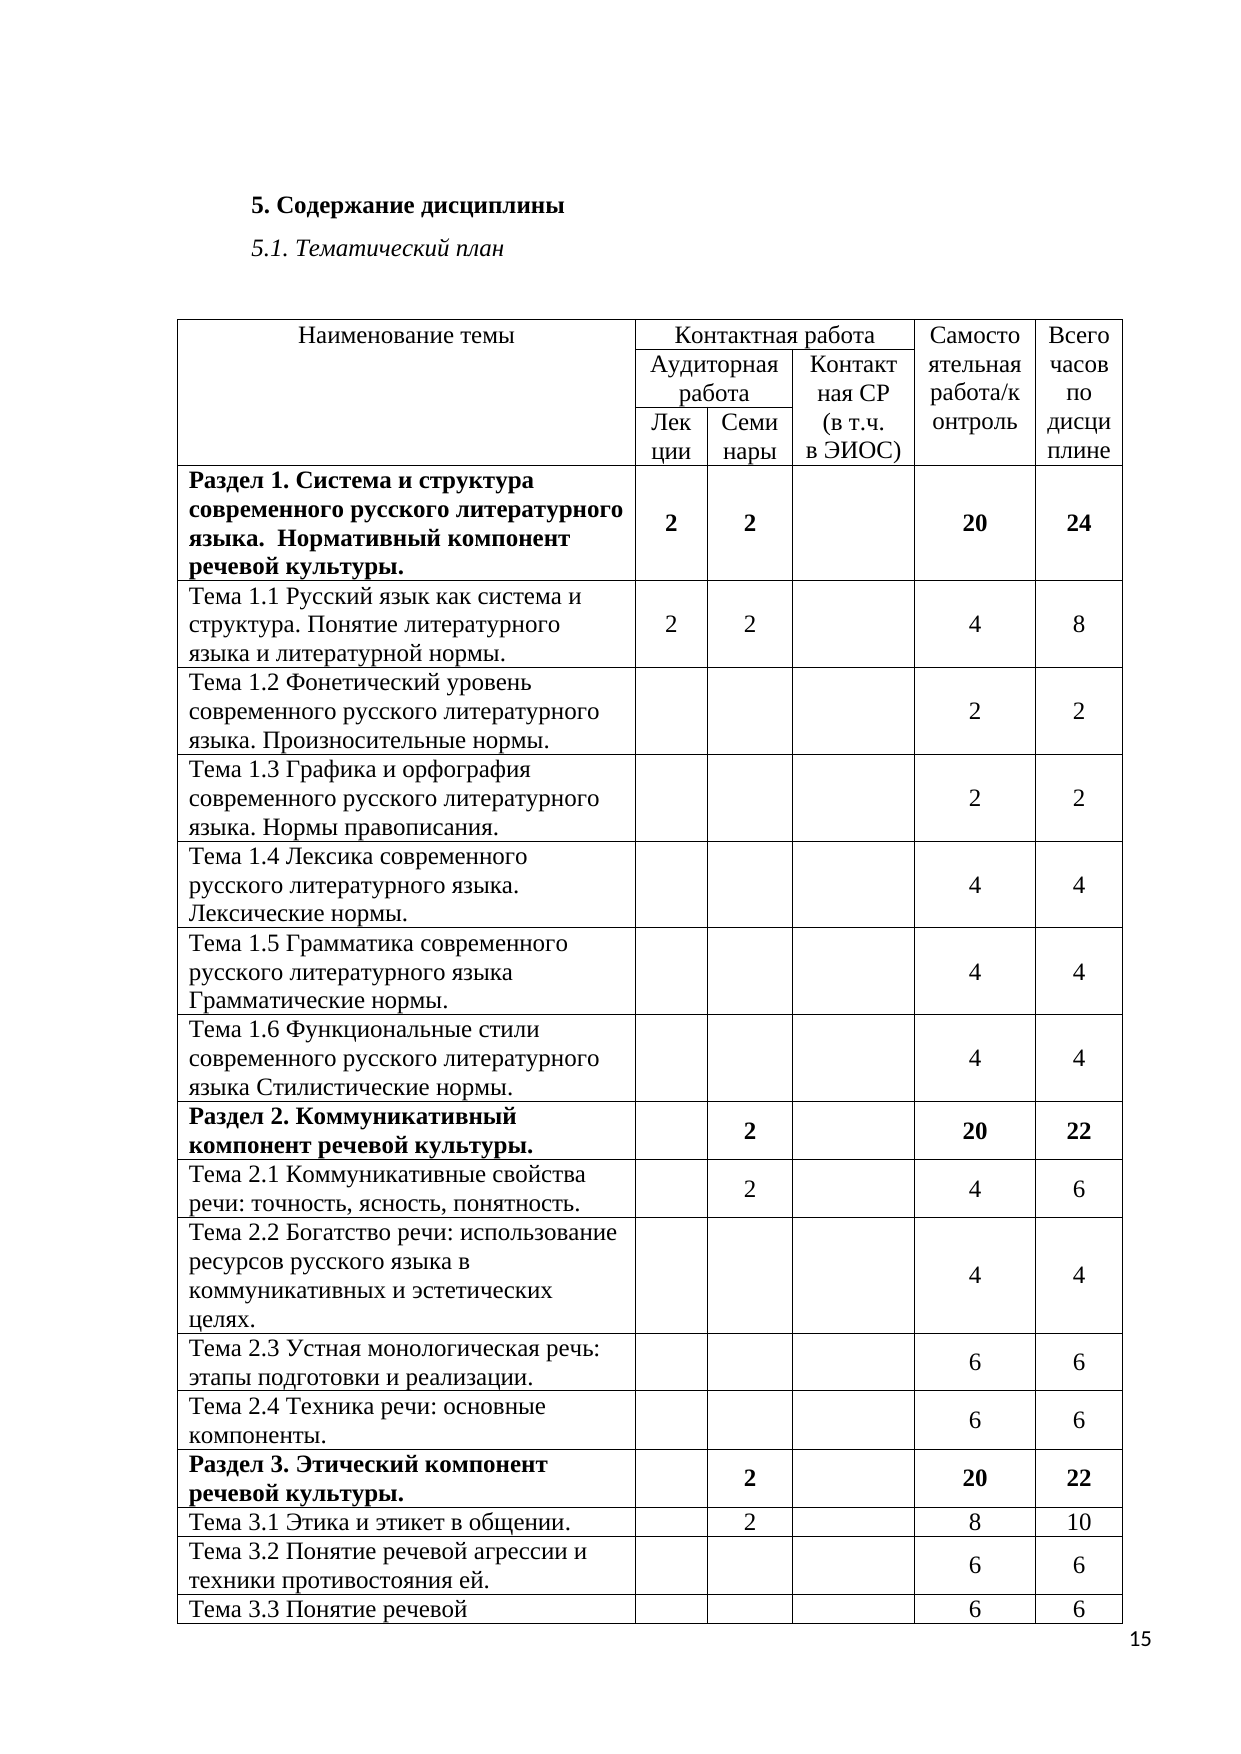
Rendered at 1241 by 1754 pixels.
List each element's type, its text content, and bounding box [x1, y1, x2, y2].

table_cell [793, 928, 914, 1014]
table_cell 6 [915, 1391, 1035, 1448]
table_cell [636, 1391, 707, 1448]
table_cell 20 [915, 466, 1035, 580]
table_cell 4 [915, 1015, 1035, 1101]
table_cell Раздел 3. Этический компонент речевой культуры. [178, 1450, 635, 1506]
table_cell [793, 581, 914, 667]
table_cell Аудиторная работа [636, 350, 792, 407]
table_cell 4 [915, 581, 1035, 667]
table_cell 22 [1036, 1102, 1122, 1159]
table_cell [793, 466, 914, 580]
table_cell [793, 1537, 914, 1594]
table_cell 2 [708, 1102, 792, 1159]
table_cell Тема 1.5 Грамматика современного русского литературного языка Грамматические нормы. [178, 928, 635, 1014]
table_cell [636, 1334, 707, 1390]
table_cell 6 [915, 1537, 1035, 1594]
table_cell Тема 1.6 Функциональные стили современного русского литературного языка Стилистические нормы. [178, 1015, 635, 1101]
table_cell 4 [915, 1160, 1035, 1217]
table_cell [636, 842, 707, 927]
table_cell [793, 1508, 914, 1536]
table_cell Семинары [708, 408, 792, 465]
table_cell 2 [1036, 668, 1122, 754]
table_cell [636, 1508, 707, 1536]
table_cell 6 [1036, 1391, 1122, 1448]
table_cell [793, 1102, 914, 1159]
table_cell [636, 1102, 707, 1159]
table_cell [708, 842, 792, 927]
table_cell [793, 1160, 914, 1217]
table_cell [708, 1537, 792, 1594]
table_cell 2 [1036, 755, 1122, 841]
table_cell [708, 1015, 792, 1101]
table_cell 2 [708, 1508, 792, 1536]
table_cell Лекции [636, 408, 707, 465]
table_cell 2 [915, 668, 1035, 754]
table_cell 24 [1036, 466, 1122, 580]
table_cell Контактная СР (в т.ч. в ЭИОС) [793, 350, 914, 465]
table_cell Тема 2.4 Техника речи: основные компоненты. [178, 1391, 635, 1448]
table_cell 4 [915, 928, 1035, 1014]
table_cell 2 [708, 1160, 792, 1217]
table_cell Тема 1.1 Русский язык как система и структура. Понятие литературного языка и литературной нормы. [178, 581, 635, 667]
table_cell [708, 1595, 792, 1623]
table_cell 2 [708, 466, 792, 580]
table_cell [708, 755, 792, 841]
table_header Самостоятельная работа/контроль [915, 320, 1035, 465]
table_cell Тема 1.3 Графика и орфография современного русского литературного языка. Нормы правописания. [178, 755, 635, 841]
table_cell 6 [1036, 1334, 1122, 1390]
table_cell [636, 668, 707, 754]
table_header Всего часов по дисциплине [1036, 320, 1122, 465]
table_cell 10 [1036, 1508, 1122, 1536]
table_cell 4 [1036, 842, 1122, 927]
table_cell [793, 1218, 914, 1332]
table_cell Раздел 1. Система и структура современного русского литературного языка. Нормативный компонент речевой культуры. [178, 466, 635, 580]
table_cell 8 [1036, 581, 1122, 667]
table_cell [793, 1391, 914, 1448]
table_cell [708, 928, 792, 1014]
table_cell [793, 1450, 914, 1506]
table_cell Тема 2.3 Устная монологическая речь: этапы подготовки и реализации. [178, 1334, 635, 1390]
table_cell 2 [708, 581, 792, 667]
table_cell [636, 1450, 707, 1506]
table_cell 20 [915, 1102, 1035, 1159]
table_cell 4 [1036, 928, 1122, 1014]
table_cell 2 [636, 581, 707, 667]
text 5.1. Тематический план [177, 233, 1152, 262]
table_cell Раздел 2. Коммуникативный компонент речевой культуры. [178, 1102, 635, 1159]
table_cell [793, 668, 914, 754]
table_cell 4 [1036, 1015, 1122, 1101]
table_cell 8 [915, 1508, 1035, 1536]
table_cell [636, 1595, 707, 1623]
table_cell 4 [915, 1218, 1035, 1332]
table_cell 6 [1036, 1537, 1122, 1594]
table_cell [793, 842, 914, 927]
table_cell Тема 3.1 Этика и этикет в общении. [178, 1508, 635, 1536]
table_cell [708, 1391, 792, 1448]
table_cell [178, 1595, 635, 1623]
table_cell 6 [915, 1595, 1035, 1623]
table_cell [793, 755, 914, 841]
table_cell [636, 1160, 707, 1217]
table_cell Тема 1.2 Фонетический уровень современного русского литературного языка. Произносительные нормы. [178, 668, 635, 754]
table_cell [636, 1537, 707, 1594]
table_header Контактная работа [636, 320, 914, 349]
text 5. Содержание дисциплины [177, 190, 1152, 219]
table_cell [636, 755, 707, 841]
table_cell Тема 3.2 Понятие речевой агрессии и техники противостояния ей. [178, 1537, 635, 1594]
table_cell 6 [915, 1334, 1035, 1390]
table_cell 4 [1036, 1218, 1122, 1332]
table_cell [636, 928, 707, 1014]
table_header Наименование темы [178, 320, 635, 465]
table_cell 2 [636, 466, 707, 580]
table_cell 6 [1036, 1595, 1122, 1623]
table_cell 4 [915, 842, 1035, 927]
table_cell Тема 2.2 Богатство речи: использование ресурсов русского языка в коммуникативных и эстетических целях. [178, 1218, 635, 1332]
table_cell [793, 1595, 914, 1623]
table_cell 2 [708, 1450, 792, 1506]
table_cell 20 [915, 1450, 1035, 1506]
table_cell 22 [1036, 1450, 1122, 1506]
table_cell [636, 1218, 707, 1332]
table_cell Тема 1.4 Лексика современного русского литературного языка. Лексические нормы. [178, 842, 635, 927]
table_cell [708, 668, 792, 754]
table_cell [793, 1334, 914, 1390]
table_cell 6 [1036, 1160, 1122, 1217]
table_cell 2 [915, 755, 1035, 841]
table_cell [793, 1015, 914, 1101]
table_cell [636, 1015, 707, 1101]
table_cell Тема 2.1 Коммуникативные свойства речи: точность, ясность, понятность. [178, 1160, 635, 1217]
table_cell [708, 1334, 792, 1390]
table_cell [708, 1218, 792, 1332]
